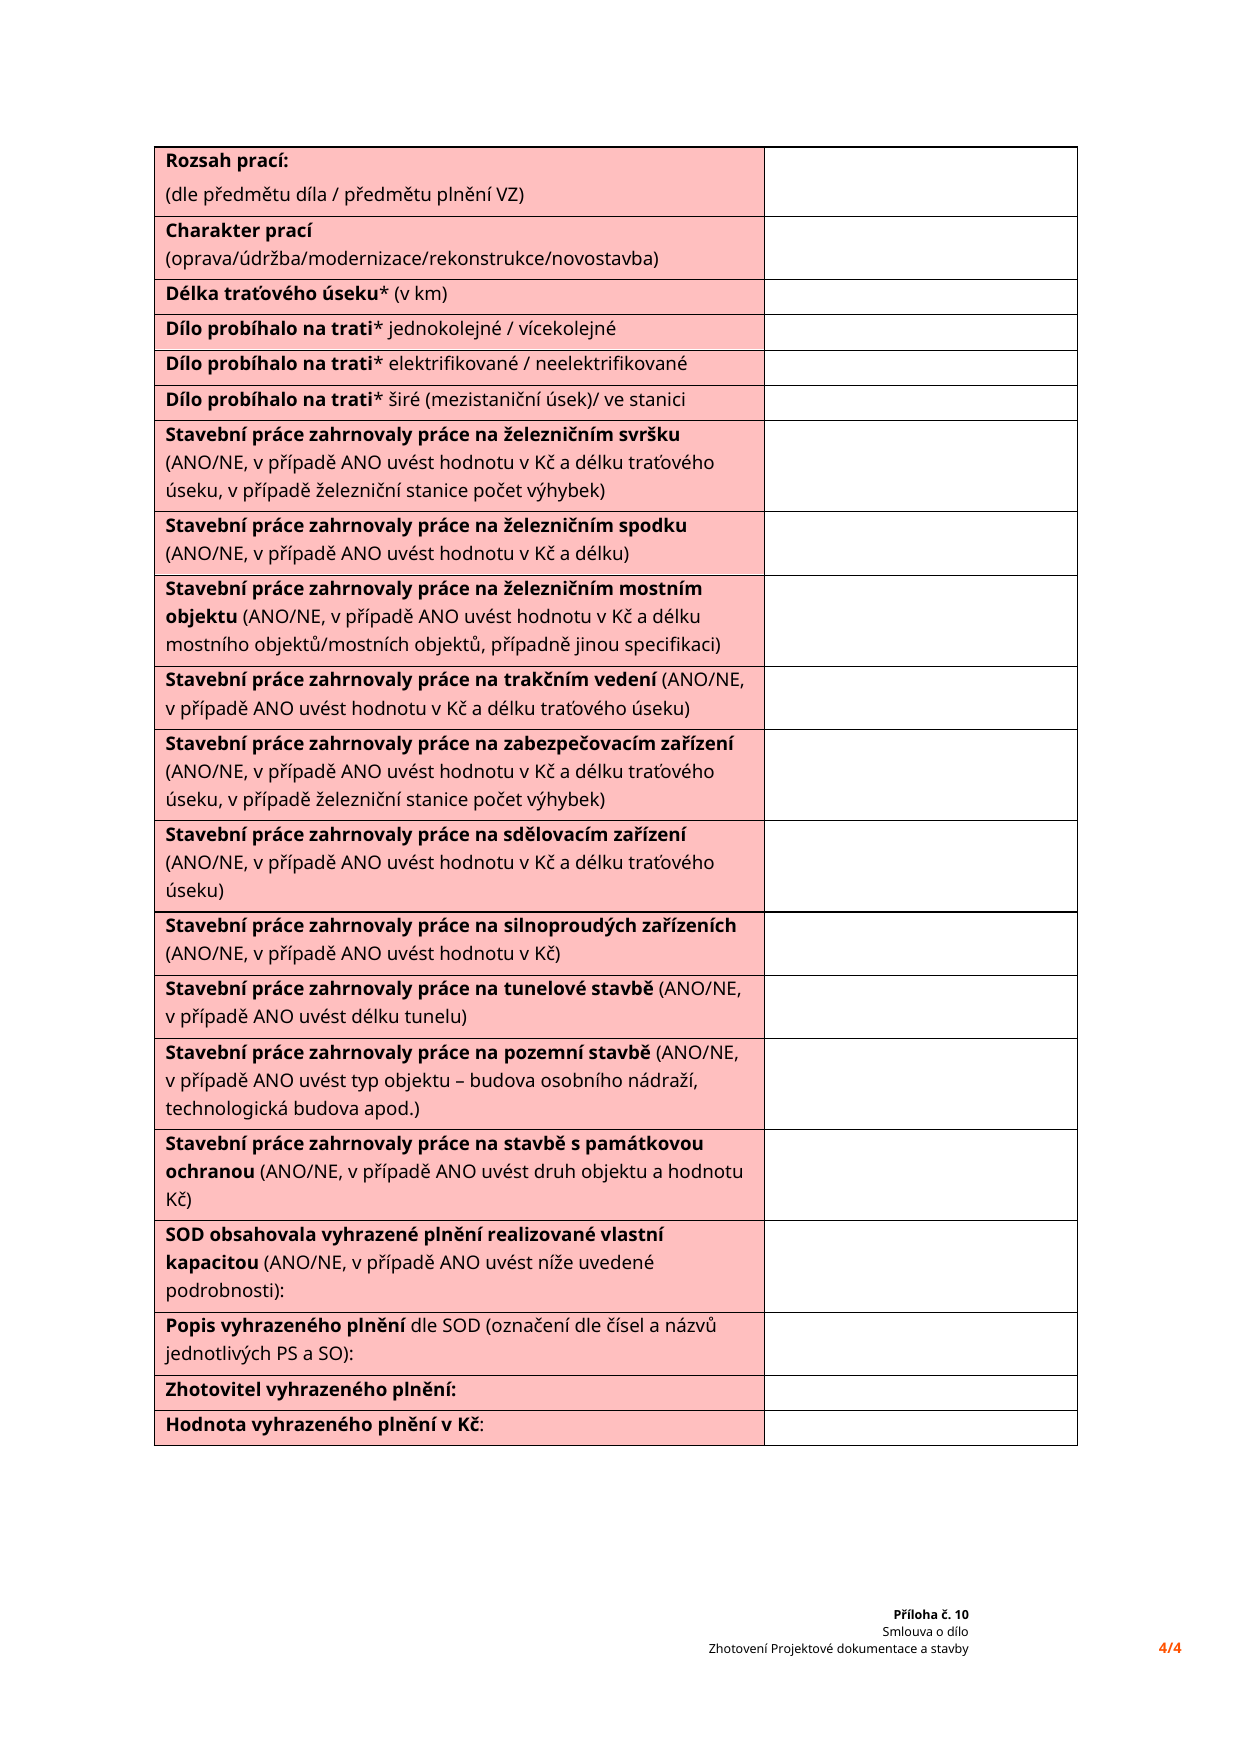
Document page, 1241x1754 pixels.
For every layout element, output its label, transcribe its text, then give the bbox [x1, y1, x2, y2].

table_cell [765, 512, 1077, 574]
table_cell Stavební práce zahrnovaly práce na pozemní stavbě (ANO/NE, v případě ANO uvést typ objektu – budova osobního nádraží, technologická budova apod.) [155, 1039, 764, 1129]
table_cell Stavební práce zahrnovaly práce na železničním spodku (ANO/NE, v případě ANO uvést hodnotu v Kč a délku) [155, 512, 764, 574]
table_cell [765, 976, 1077, 1038]
table_cell [765, 351, 1077, 385]
table_cell Hodnota vyhrazeného plnění v Kč: [155, 1411, 764, 1445]
table_cell [765, 217, 1077, 279]
table_cell Délka traťového úseku* (v km) [155, 280, 764, 314]
table_cell [765, 1376, 1077, 1410]
table_cell [765, 913, 1077, 975]
table_cell Stavební práce zahrnovaly práce na silnoproudých zařízeních (ANO/NE, v případě ANO uvést hodnotu v Kč) [155, 913, 764, 975]
table_cell [765, 280, 1077, 314]
table_cell [765, 1411, 1077, 1445]
table_cell Stavební práce zahrnovaly práce na železničním mostním objektu (ANO/NE, v případě ANO uvést hodnotu v Kč a délku mostního objektů/mostních objektů, případně jinou specifikaci) [155, 576, 764, 666]
table_cell Dílo probíhalo na trati* elektrifikované / neelektrifikované [155, 351, 764, 385]
table_cell [765, 821, 1077, 911]
table_cell Dílo probíhalo na trati* jednokolejné / vícekolejné [155, 315, 764, 349]
table_cell [765, 386, 1077, 420]
table_cell Stavební práce zahrnovaly práce na stavbě s památkovou ochranou (ANO/NE, v případě ANO uvést druh objektu a hodnotu Kč) [155, 1130, 764, 1220]
table_cell Stavební práce zahrnovaly práce na tunelové stavbě (ANO/NE, v případě ANO uvést délku tunelu) [155, 976, 764, 1038]
table_cell [765, 667, 1077, 729]
table_cell [765, 1313, 1077, 1375]
table_cell Stavební práce zahrnovaly práce na sdělovacím zařízení (ANO/NE, v případě ANO uvést hodnotu v Kč a délku traťového úseku) [155, 821, 764, 911]
table_cell Popis vyhrazeného plnění dle SOD (označení dle čísel a názvů jednotlivých PS a SO): [155, 1313, 764, 1375]
table_cell Dílo probíhalo na trati* širé (mezistaniční úsek)/ ve stanici [155, 386, 764, 420]
table_header Rozsah prací: (dle předmětu díla / předmětu plnění VZ) [155, 148, 764, 216]
table_cell Zhotovitel vyhrazeného plnění: [155, 1376, 764, 1410]
table_cell Stavební práce zahrnovaly práce na zabezpečovacím zařízení (ANO/NE, v případě ANO uvést hodnotu v Kč a délku traťového úseku, v případě železniční stanice počet výhybek) [155, 730, 764, 820]
table_cell [765, 730, 1077, 820]
table_cell [765, 1221, 1077, 1312]
table_cell Stavební práce zahrnovaly práce na železničním svršku (ANO/NE, v případě ANO uvést hodnotu v Kč a délku traťového úseku, v případě železniční stanice počet výhybek) [155, 421, 764, 511]
table_cell [765, 576, 1077, 666]
table_cell [765, 315, 1077, 349]
table_cell [765, 1039, 1077, 1129]
table_cell SOD obsahovala vyhrazené plnění realizované vlastní kapacitou (ANO/NE, v případě ANO uvést níže uvedené podrobnosti): [155, 1221, 764, 1312]
table_cell Stavební práce zahrnovaly práce na trakčním vedení (ANO/NE, v případě ANO uvést hodnotu v Kč a délku traťového úseku) [155, 667, 764, 729]
table_header [765, 148, 1077, 216]
table_cell [765, 421, 1077, 511]
table_cell [765, 1130, 1077, 1220]
table_cell Charakter prací (oprava/údržba/modernizace/rekonstrukce/novostavba) [155, 217, 764, 279]
